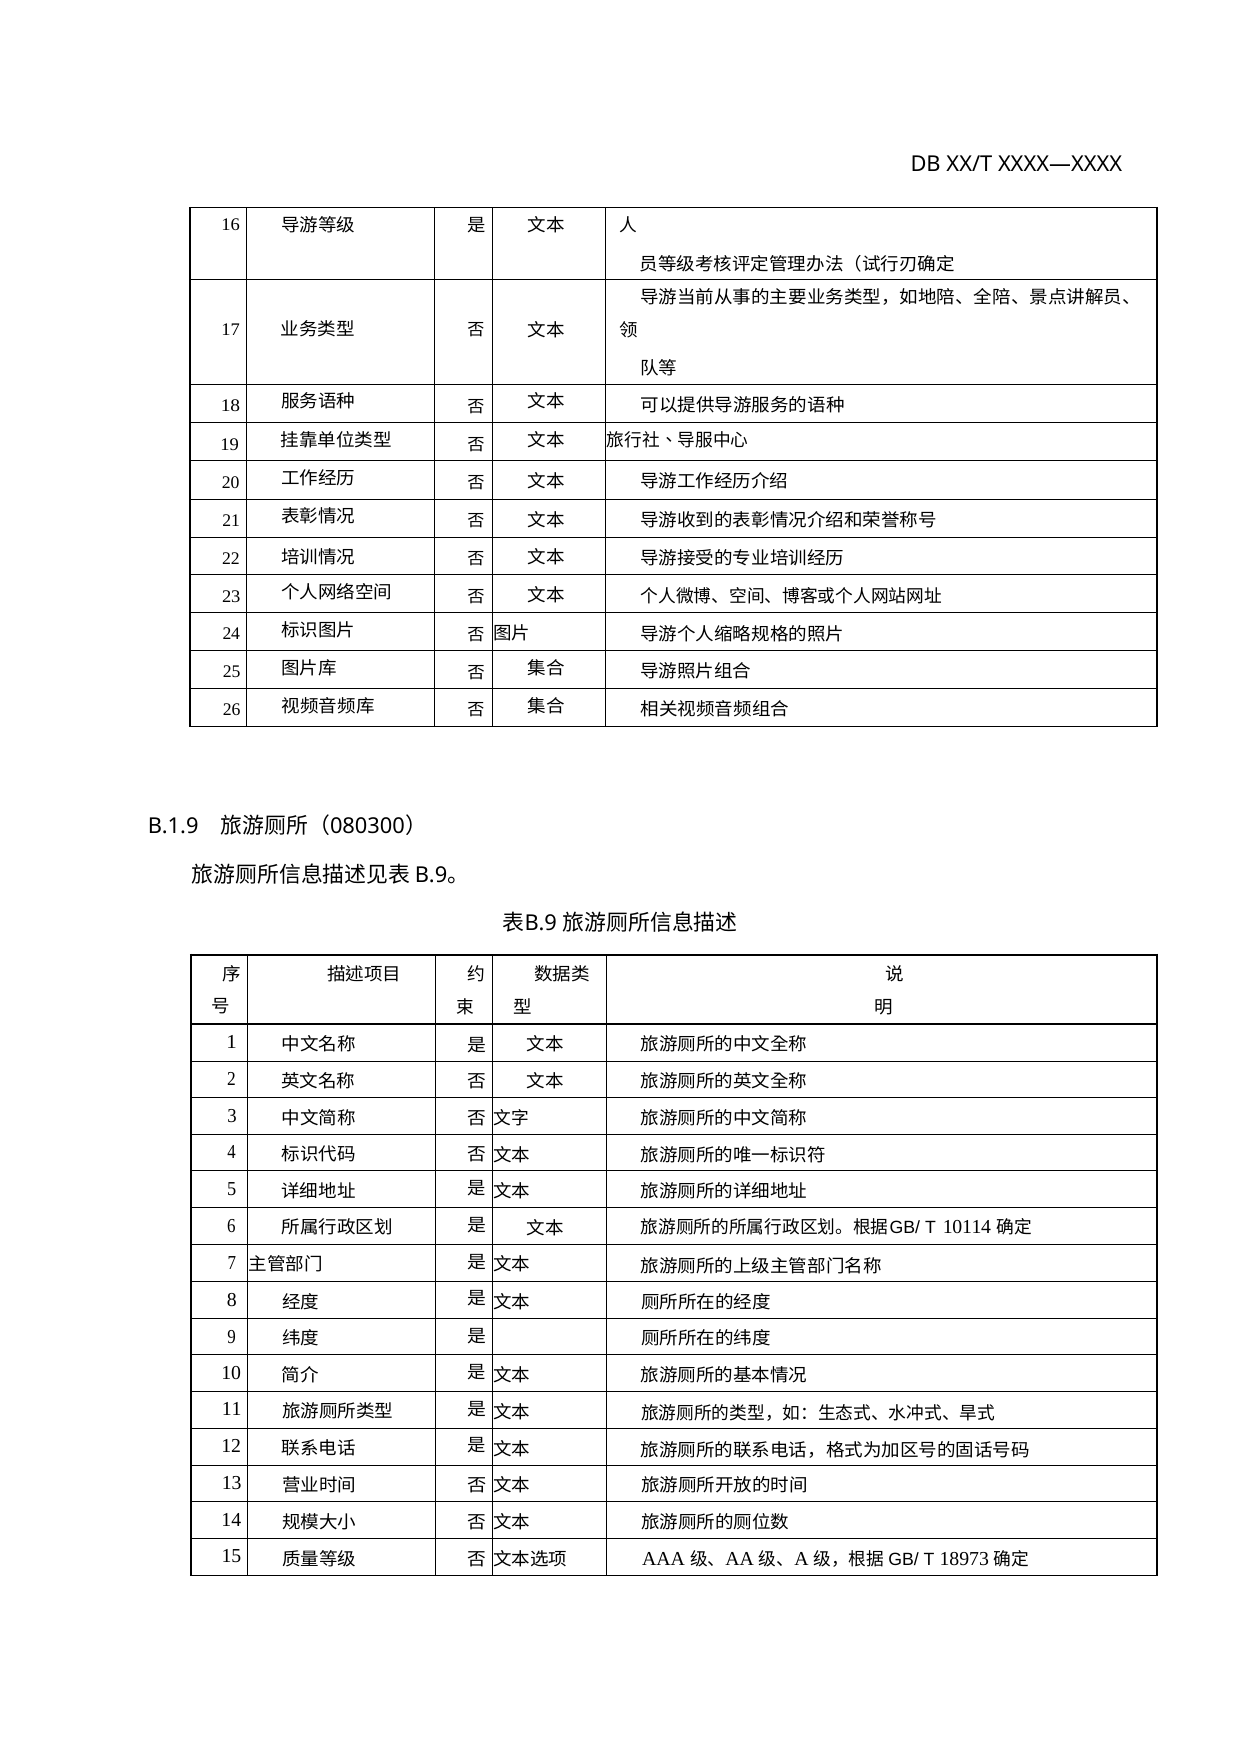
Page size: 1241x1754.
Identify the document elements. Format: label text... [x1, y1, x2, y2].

table_cell 5 [192, 1171, 247, 1207]
table_cell 旅游厕所的唯一标识符 [607, 1135, 1156, 1170]
table_cell 是 [436, 1429, 492, 1464]
table_cell 旅游厕所的所属行政区划。根据 GB/ T 10114 确定 [607, 1208, 1156, 1244]
table_cell 20 [191, 461, 246, 498]
table_cell 图片库 [247, 651, 434, 688]
table_cell 质量等级 [248, 1539, 435, 1575]
table_cell 19 [191, 423, 246, 460]
table_cell 否 [435, 500, 492, 537]
table_cell 4 [192, 1135, 247, 1170]
table_cell 否 [435, 613, 492, 650]
table_cell 联系电话 [248, 1429, 435, 1464]
table_cell AAA 级、AA 级、A 级，根据 GB/ T 18973 确定 [607, 1539, 1156, 1575]
table_cell 规模大小 [248, 1502, 435, 1538]
table_cell 导游等级 [247, 208, 434, 279]
table_cell 旅游厕所的厕位数 [607, 1502, 1156, 1538]
table_cell 24 [191, 613, 246, 650]
table_cell 文本 [493, 280, 605, 383]
table_cell 文本 [493, 423, 605, 460]
table_cell 文本 [493, 385, 605, 422]
table_cell 旅游厕所的详细地址 [607, 1171, 1156, 1207]
table_cell 是 [436, 1282, 492, 1317]
table_cell 是 [436, 1025, 492, 1061]
table_cell 图片 [493, 613, 605, 650]
table_cell 文本 [493, 1429, 606, 1464]
table_cell 14 [192, 1502, 247, 1538]
table_cell 文字 [493, 1098, 606, 1133]
table_cell 旅游厕所的英文全称 [607, 1062, 1156, 1097]
table_cell [493, 1319, 606, 1354]
table_header 序号 [192, 956, 247, 1023]
table_cell 视频音频库 [247, 689, 434, 726]
table_cell 否 [436, 1502, 492, 1538]
table_cell 6 [192, 1208, 247, 1244]
table_cell 18 [191, 385, 246, 422]
table_cell 相关视频音频组合 [606, 689, 1156, 726]
table_cell 中文简称 [248, 1098, 435, 1133]
table_cell 厕所所在的经度 [607, 1282, 1156, 1317]
table_cell 15 [192, 1539, 247, 1575]
table_cell 3 [192, 1098, 247, 1133]
table_cell 集合 [493, 689, 605, 726]
table_cell 23 [191, 575, 246, 612]
table_cell 文本 [493, 1282, 606, 1317]
table_cell 英文名称 [248, 1062, 435, 1097]
table_cell 文本 [493, 1135, 606, 1170]
table_cell 主管部门 [248, 1245, 435, 1281]
table_cell 11 [192, 1392, 247, 1428]
table_cell 导游接受的专业培训经历 [606, 538, 1156, 574]
table_cell 所属行政区划 [248, 1208, 435, 1244]
table_cell 工作经历 [247, 461, 434, 498]
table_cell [606, 208, 1156, 279]
table_cell 26 [191, 689, 246, 726]
table_cell 17 [191, 280, 246, 383]
table_cell 旅游厕所的中文全称 [607, 1025, 1156, 1061]
table_cell 中文名称 [248, 1025, 435, 1061]
table_cell 25 [191, 651, 246, 688]
table_cell 文本 [493, 1171, 606, 1207]
table_cell 1 [192, 1025, 247, 1061]
table_cell 9 [192, 1319, 247, 1354]
table_cell 详细地址 [248, 1171, 435, 1207]
table_cell 是 [436, 1392, 492, 1428]
table_cell 旅行社、导服中心 [606, 423, 1156, 460]
table_cell 文本 [493, 575, 605, 612]
table_cell 否 [436, 1135, 492, 1170]
table_cell 个人微博、空间、博客或个人网站网址 [606, 575, 1156, 612]
table_cell 否 [435, 538, 492, 574]
table_cell 文本 [493, 538, 605, 574]
table_cell 文本 [493, 1392, 606, 1428]
table_cell 旅游厕所的上级主管部门名称 [607, 1245, 1156, 1281]
table_cell 否 [436, 1062, 492, 1097]
table_cell 导游当前从事的主要业务类型，如地陪、全陪、景点讲解员、领 队等 [606, 280, 1156, 383]
table_cell 否 [435, 461, 492, 498]
table_cell 纬度 [248, 1319, 435, 1354]
table_cell 营业时间 [248, 1466, 435, 1501]
table_cell 是 [436, 1245, 492, 1281]
table_cell 否 [435, 423, 492, 460]
table_cell 否 [436, 1539, 492, 1575]
table_cell 否 [435, 689, 492, 726]
table_cell 旅游厕所的类型，如：生态式、水冲式、旱式 [607, 1392, 1156, 1428]
table_cell 2 [192, 1062, 247, 1097]
table_cell 文本 [493, 1245, 606, 1281]
table_cell 文本 [493, 1025, 606, 1061]
table_cell 7 [192, 1245, 247, 1281]
table_cell 旅游厕所的基本情况 [607, 1355, 1156, 1391]
table_header 约束 [436, 956, 492, 1023]
table_cell 文本 [493, 1355, 606, 1391]
table_cell 文本 [493, 461, 605, 498]
table_cell 旅游厕所开放的时间 [607, 1466, 1156, 1501]
text 旅游厕所信息描述 [148, 905, 1122, 937]
table_cell 否 [435, 385, 492, 422]
table_cell 旅游厕所的联系电话，格式为加区号的固话号码 [607, 1429, 1156, 1464]
table_cell 文本 [493, 1502, 606, 1538]
table_cell 挂靠单位类型 [247, 423, 434, 460]
table_cell 否 [435, 575, 492, 612]
table_cell 培训情况 [247, 538, 434, 574]
table_cell 否 [436, 1098, 492, 1133]
table_cell 经度 [248, 1282, 435, 1317]
table_cell 文本 [493, 500, 605, 537]
table_header 描述项目 [248, 956, 435, 1023]
table_cell 可以提供导游服务的语种 [606, 385, 1156, 422]
table_cell 表彰情况 [247, 500, 434, 537]
table_cell 16 [191, 208, 246, 279]
table_cell 导游个人缩略规格的照片 [606, 613, 1156, 650]
table_cell 服务语种 [247, 385, 434, 422]
table_cell 10 [192, 1355, 247, 1391]
table_cell 旅游厕所类型 [248, 1392, 435, 1428]
table_cell 简介 [248, 1355, 435, 1391]
table_cell 文本 [493, 208, 605, 279]
table_header 数据类型 [493, 956, 606, 1023]
table_cell 是 [436, 1208, 492, 1244]
table_cell 是 [436, 1171, 492, 1207]
table_cell 是 [436, 1355, 492, 1391]
table_cell 业务类型 [247, 280, 434, 383]
table_cell 导游收到的表彰情况介绍和荣誉称号 [606, 500, 1156, 537]
text 旅游厕所信息描述见表B.9。 [148, 857, 1122, 889]
table_cell 否 [435, 651, 492, 688]
table_cell 个人网络空间 [247, 575, 434, 612]
table_cell 21 [191, 500, 246, 537]
table_cell 标识代码 [248, 1135, 435, 1170]
table_cell 导游照片组合 [606, 651, 1156, 688]
table_cell 厕所所在的纬度 [607, 1319, 1156, 1354]
text 旅游厕所（080300） [148, 808, 1122, 840]
table_cell 12 [192, 1429, 247, 1464]
table_cell 旅游厕所的中文简称 [607, 1098, 1156, 1133]
table_cell 是 [435, 208, 492, 279]
table_cell 文本 [493, 1208, 606, 1244]
table_cell 13 [192, 1466, 247, 1501]
table_cell 22 [191, 538, 246, 574]
table_cell 文本 [493, 1466, 606, 1501]
table_cell 标识图片 [247, 613, 434, 650]
table_cell 8 [192, 1282, 247, 1317]
table_cell 集合 [493, 651, 605, 688]
table_cell 否 [436, 1466, 492, 1501]
table_cell 文本选项 [493, 1539, 606, 1575]
table_cell 导游工作经历介绍 [606, 461, 1156, 498]
table_header 说明 [607, 956, 1156, 1023]
table_cell 文本 [493, 1062, 606, 1097]
table_cell 是 [436, 1319, 492, 1354]
table_cell 否 [435, 280, 492, 383]
